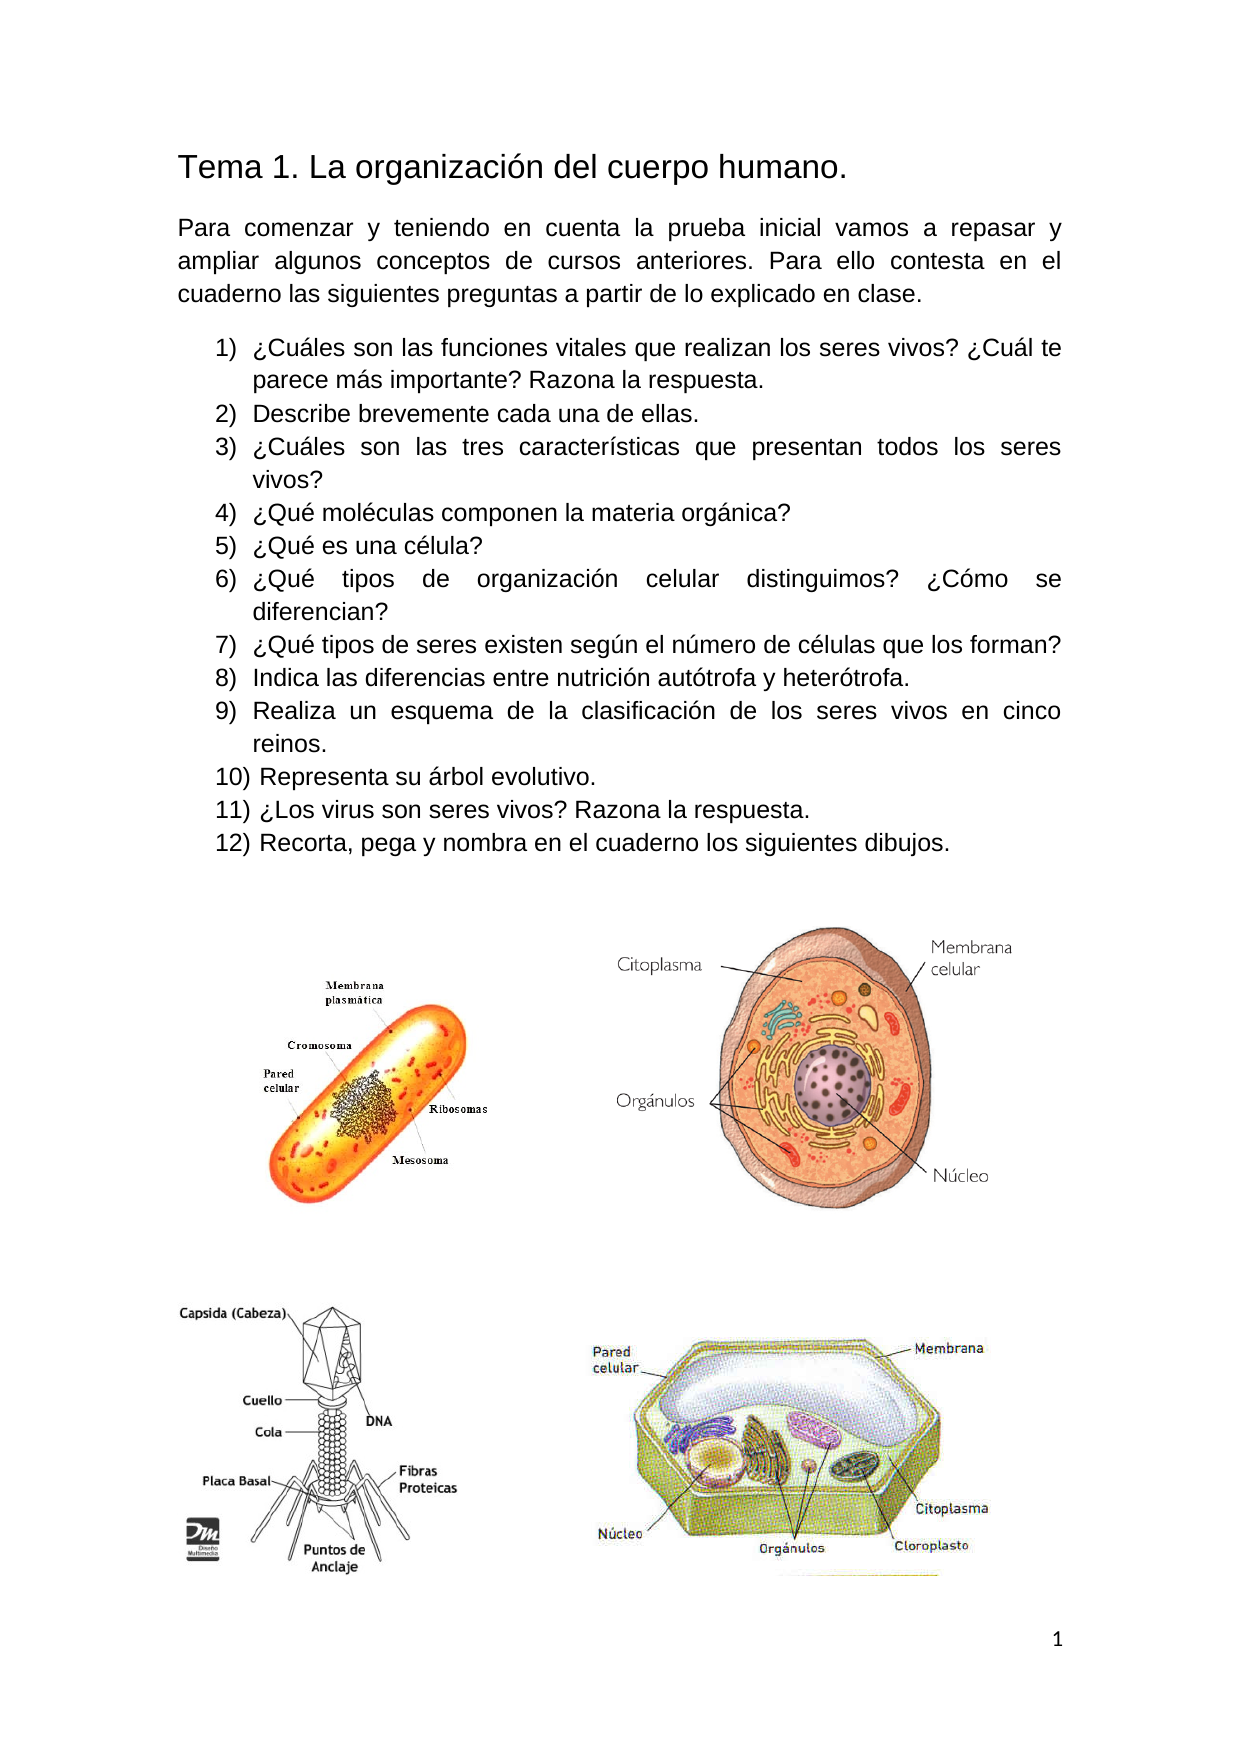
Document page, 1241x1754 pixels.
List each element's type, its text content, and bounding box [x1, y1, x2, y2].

list ¿Cuáles son las tres características que presentan todos los seres vivos? [215, 432, 1063, 493]
list Realiza un esquema de la clasificación de los seres vivos en cinco reinos. [215, 696, 1063, 757]
list Representa su árbol evolutivo. [215, 762, 1063, 791]
list Describe brevemente cada una de ellas. [215, 398, 1063, 427]
list ¿Qué tipos de seres existen según el número de células que los forman? [215, 630, 1063, 658]
list ¿Los virus son seres vivos? Razona la respuesta. [215, 795, 1063, 823]
list ¿Cuáles son las funciones vitales que realizan los seres vivos? ¿Cuál te parece más importante? Razona la respuesta. [215, 332, 1063, 394]
list ¿Qué es una célula? [215, 531, 1063, 559]
picture [567, 1329, 1041, 1576]
text Tema 1. La organización del cuerpo humano. [177, 148, 1063, 186]
picture [617, 926, 1012, 1214]
list Recorta, pega y nombra en el cuaderno los siguientes dibujos. [215, 828, 1063, 857]
picture [177, 1302, 459, 1576]
list Indica las diferencias entre nutrición autótrofa y heterótrofa. [215, 663, 1063, 691]
picture [252, 974, 488, 1214]
list ¿Qué tipos de organización celular distinguimos? ¿Cómo se diferencian? [215, 564, 1063, 625]
text Para comenzar y teniendo en cuenta la prueba inicial vamos a repasar y ampliar algunos conceptos de cursos anteriores. Para ello contesta en el cuaderno las siguientes preguntas a partir de lo explicado en clase. [177, 213, 1063, 307]
list ¿Qué moléculas componen la materia orgánica? [215, 498, 1063, 526]
